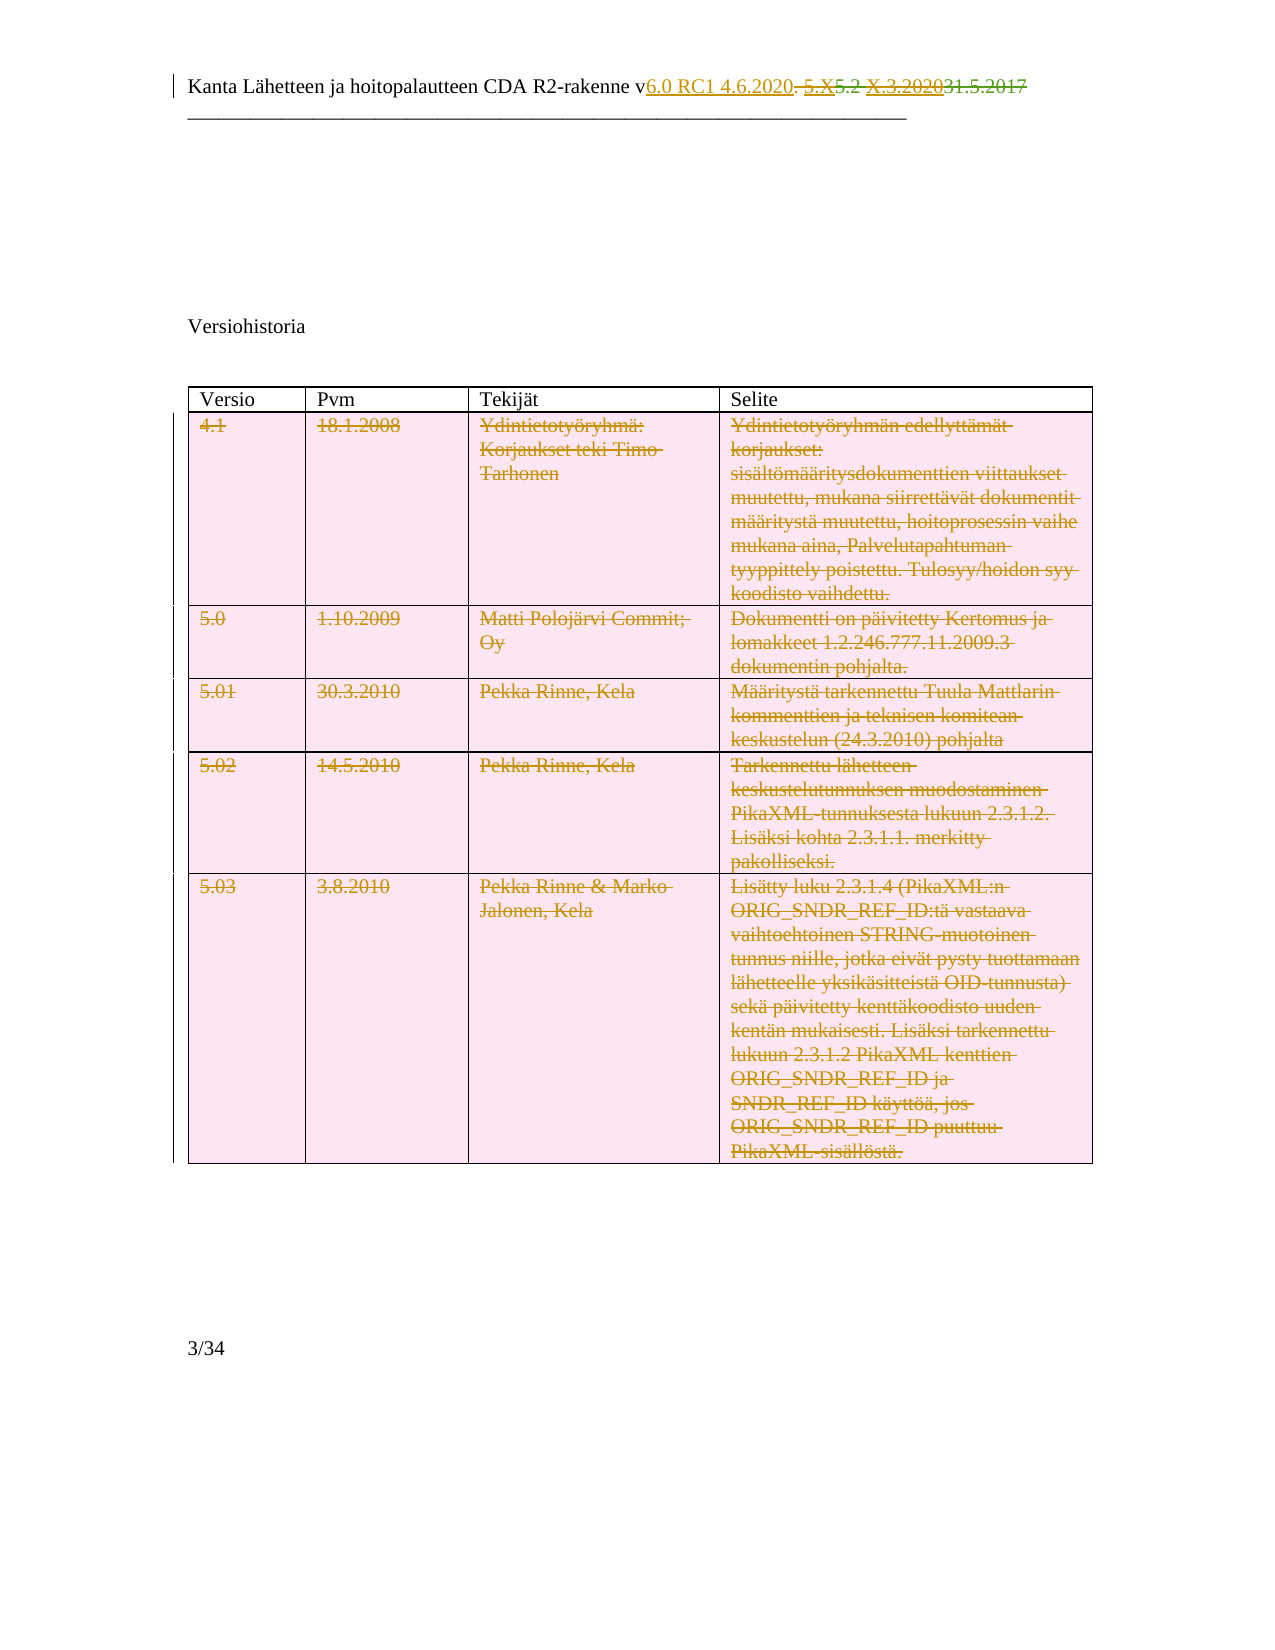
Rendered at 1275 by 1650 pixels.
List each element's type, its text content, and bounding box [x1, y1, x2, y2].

table_header Pvm [306, 388, 468, 411]
table_header Selite [720, 388, 1092, 411]
table_header Versio [189, 388, 305, 411]
table_header Tekijät [469, 388, 719, 411]
text Versiohistoria [187, 314, 1087, 338]
